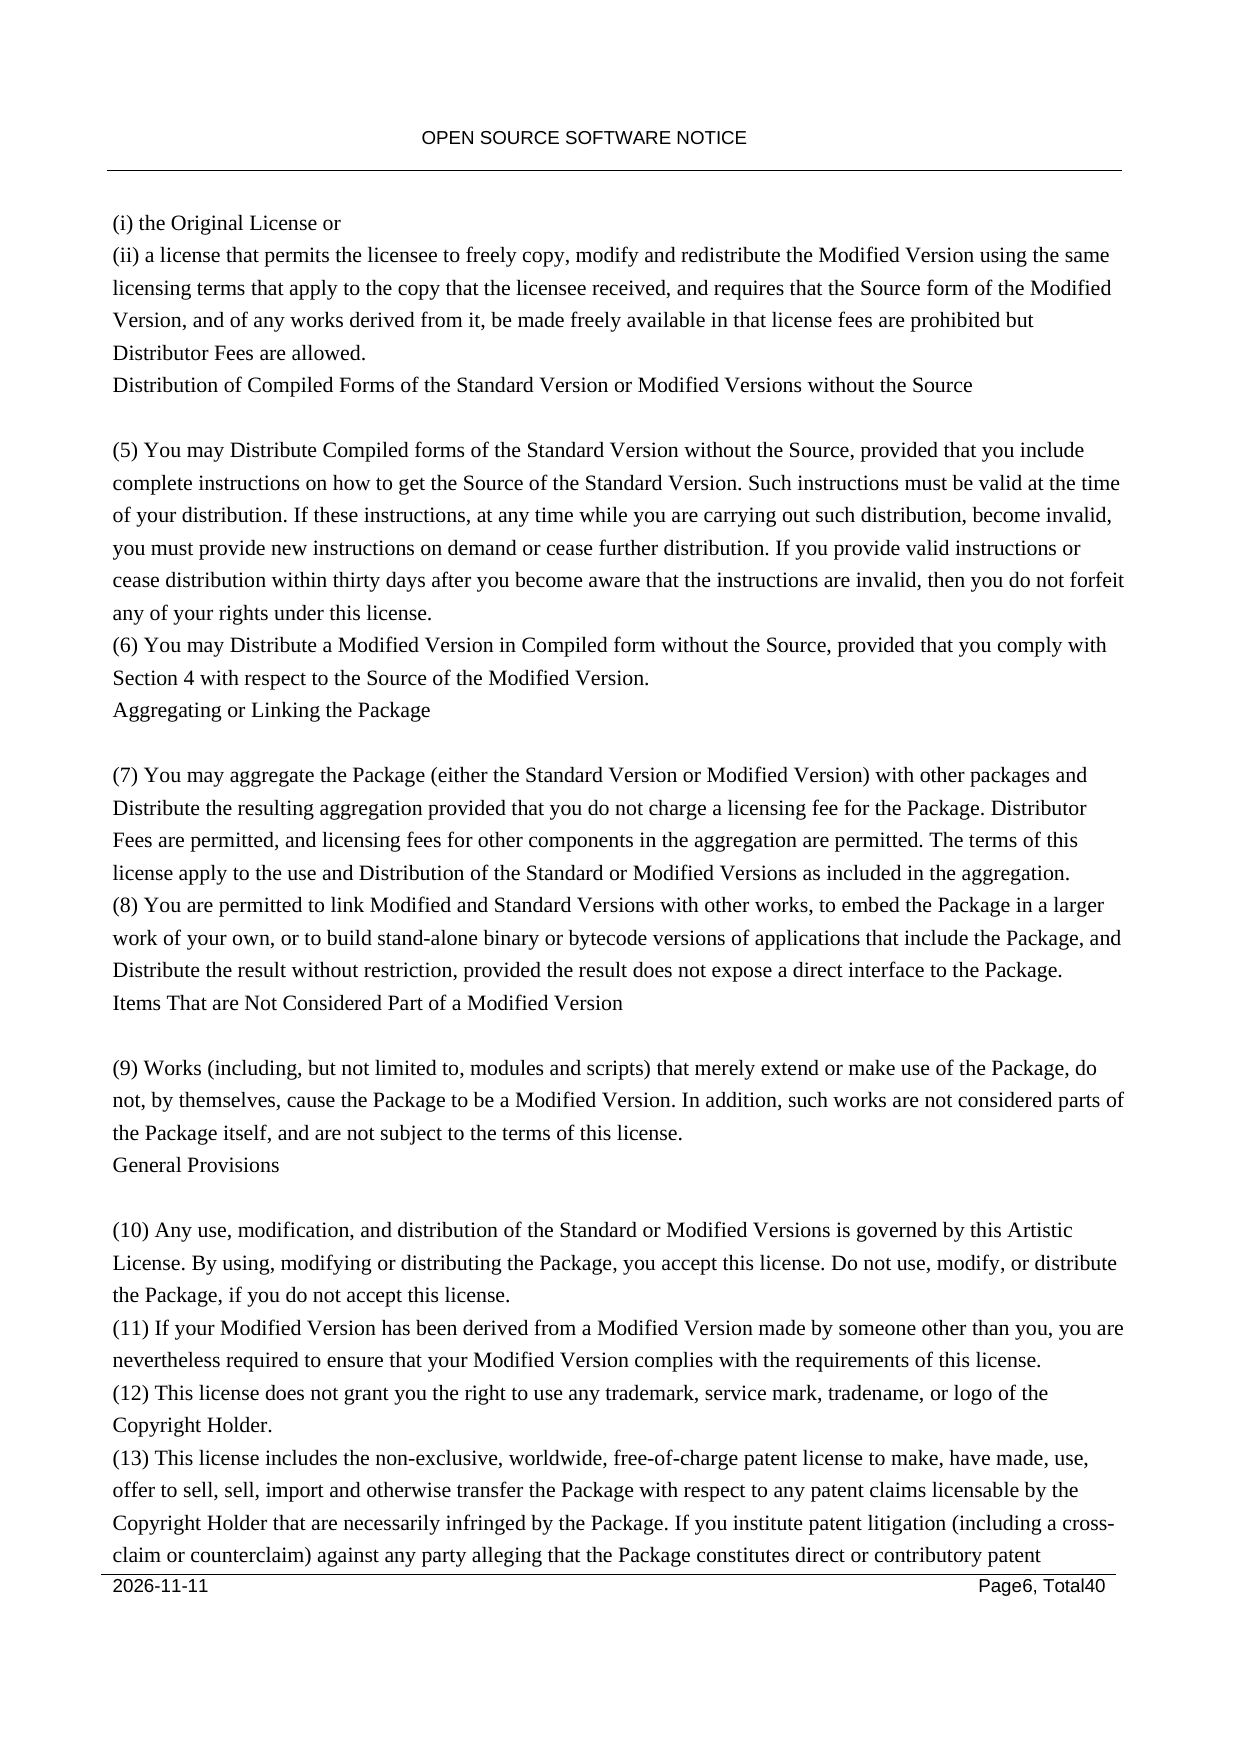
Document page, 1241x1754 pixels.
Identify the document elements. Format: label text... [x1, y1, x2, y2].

text Distribution of Compiled Forms of the Standard Version or Modified Versions without the Source [112, 369, 1128, 401]
text (12) This license does not grant you the right to use any trademark, service mark, tradename, or logo of the Copyright Holder. [112, 1376, 1128, 1441]
text Items That are Not Considered Part of a Modified Version [112, 986, 1128, 1019]
text (10) Any use, modification, and distribution of the Standard or Modified Versions is governed by this Artistic License. By using, modifying or distributing the Package, you accept this license. Do not use, modify, or distribute the Package, if you do not accept this license. [112, 1214, 1128, 1311]
text (11) If your Modified Version has been derived from a Modified Version made by someone other than you, you are nevertheless required to ensure that your Modified Version complies with the requirements of this license. [112, 1311, 1128, 1376]
text (ii) a license that permits the licensee to freely copy, modify and redistribute the Modified Version using the same licensing terms that apply to the copy that the licensee received, and requires that the Source form of the Modified Version, and of any works derived from it, be made freely available in that license fees are prohibited but Distributor Fees are allowed. [112, 239, 1128, 369]
text (7) You may aggregate the Package (either the Standard Version or Modified Version) with other packages and Distribute the resulting aggregation provided that you do not charge a licensing fee for the Package. Distributor Fees are permitted, and licensing fees for other components in the aggregation are permitted. The terms of this license apply to the use and Distribution of the Standard or Modified Versions as included in the aggregation. [112, 759, 1128, 889]
text (8) You are permitted to link Modified and Standard Versions with other works, to embed the Package in a larger work of your own, or to build stand-alone binary or bytecode versions of applications that include the Package, and Distribute the result without restriction, provided the result does not expose a direct interface to the Package. [112, 889, 1128, 986]
text General Provisions [112, 1149, 1128, 1181]
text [112, 1441, 1128, 1571]
text (i) the Original License or [112, 206, 1128, 239]
text (9) Works (including, but not limited to, modules and scripts) that merely extend or make use of the Package, do not, by themselves, cause the Package to be a Modified Version. In addition, such works are not considered parts of the Package itself, and are not subject to the terms of this license. [112, 1051, 1128, 1149]
text (5) You may Distribute Compiled forms of the Standard Version without the Source, provided that you include complete instructions on how to get the Source of the Standard Version. Such instructions must be valid at the time of your distribution. If these instructions, at any time while you are carrying out such distribution, become invalid, you must provide new instructions on demand or cease further distribution. If you provide valid instructions or cease distribution within thirty days after you become aware that the instructions are invalid, then you do not forfeit any of your rights under this license. [112, 434, 1128, 629]
text (6) You may Distribute a Modified Version in Compiled form without the Source, provided that you comply with Section 4 with respect to the Source of the Modified Version. [112, 629, 1128, 694]
text Aggregating or Linking the Package [112, 694, 1128, 726]
